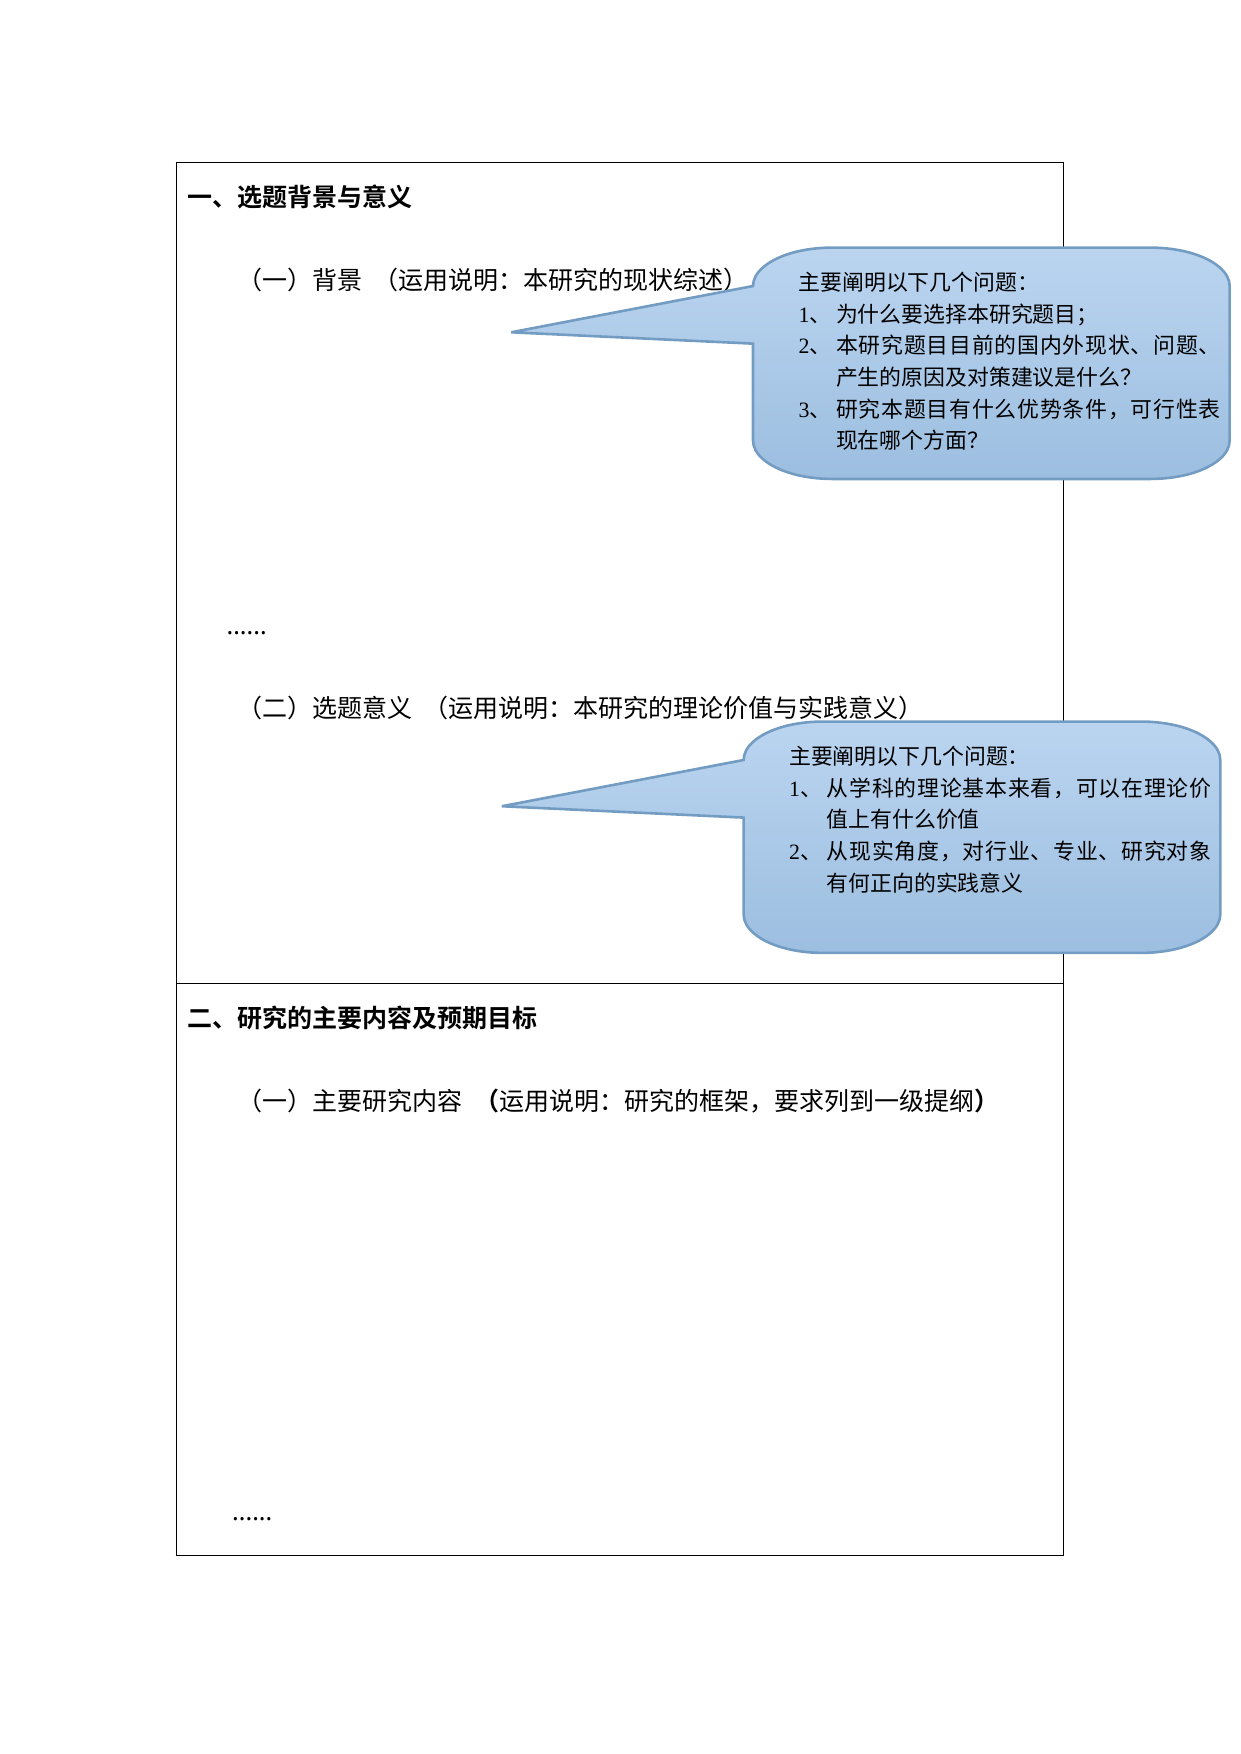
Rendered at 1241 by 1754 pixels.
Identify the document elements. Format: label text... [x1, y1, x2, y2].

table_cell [177, 984, 1063, 1555]
table_header 一、选题背景与意义 （一）背景 （运用说明：本研究的现状综述） ‥‥‥ （二）选题意义 （运用说明：本研究的理论价值与实践意义） [177, 163, 1063, 983]
